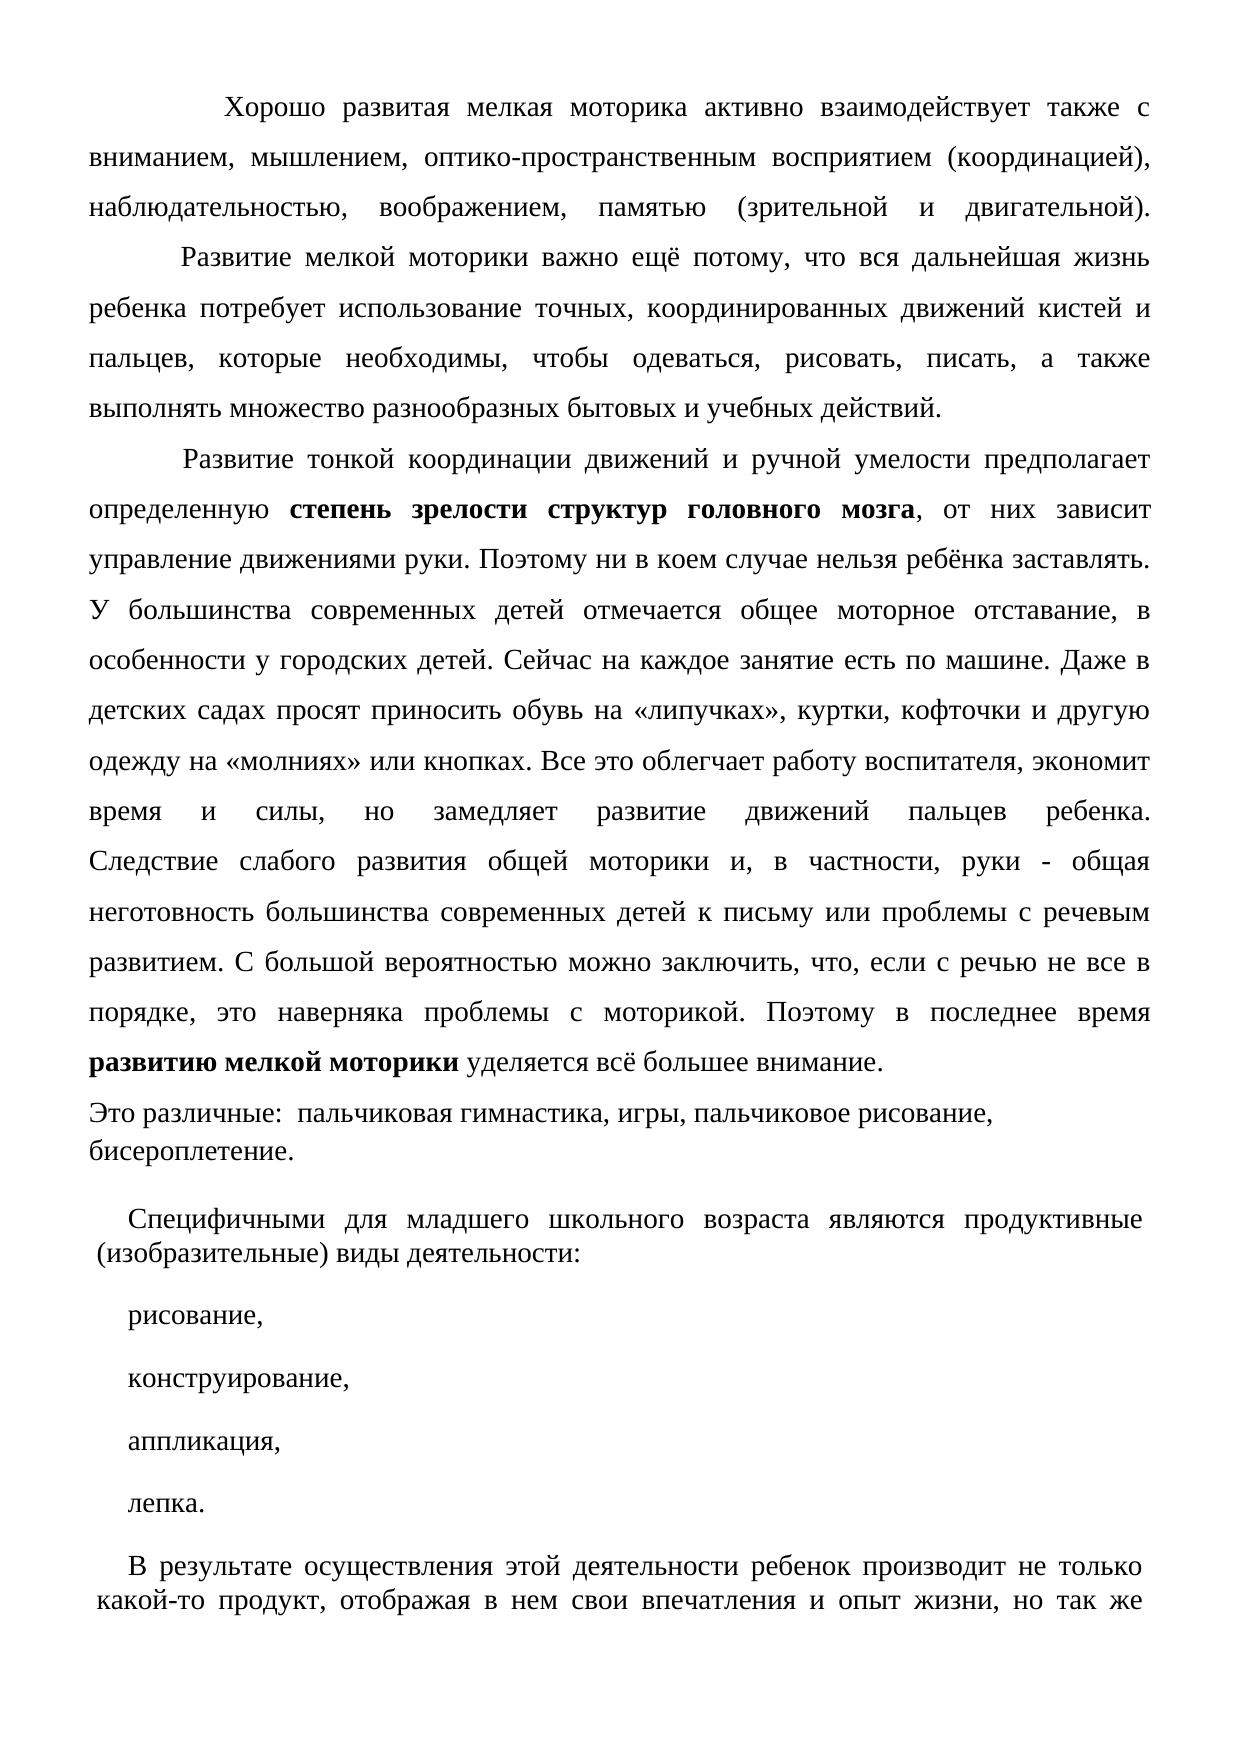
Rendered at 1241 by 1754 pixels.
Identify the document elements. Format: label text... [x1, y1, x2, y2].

text Специфичными для младшего школьного возраста являются продуктивные (изобразительные) виды деятельности: [96, 1201, 1144, 1268]
text конструирование, [96, 1360, 1144, 1394]
text Это различные: пальчиковая гимнастика, игры, пальчиковое рисование, бисероплетение. [89, 1095, 1152, 1167]
text аппликация, [96, 1423, 1144, 1456]
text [89, 89, 1152, 424]
text лепка. [96, 1486, 1144, 1519]
text Развитие тонкой координации движений и ручной умелости предполагает определенную степень зрелости структур головного мозга, от них зависит управление движениями руки. Поэтому ни в коем случае нельзя ребёнка заставлять. У большинства современных детей отмечается общее моторное отставание, в особенности у городских детей. Сейчас на каждое занятие есть по машине. Даже в детских садах просят приносить обувь на «липучках», куртки, кофточки и другую одежду на «молниях» или кнопках. Все это облегчает работу воспитателя, экономит время и силы, но замедляет развитие движений пальцев ребенка. Следствие слабого развития общей моторики и, в частности, руки - общая неготовность большинства современных детей к письму или проблемы с речевым развитием. С большой вероятностью можно заключить, что, если с речью не все в порядке, это наверняка проблемы с моторикой. Поэтому в последнее время развитию мелкой моторики уделяется всё большее внимание. [89, 441, 1152, 1078]
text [96, 1548, 1144, 1615]
text рисование, [96, 1297, 1144, 1331]
